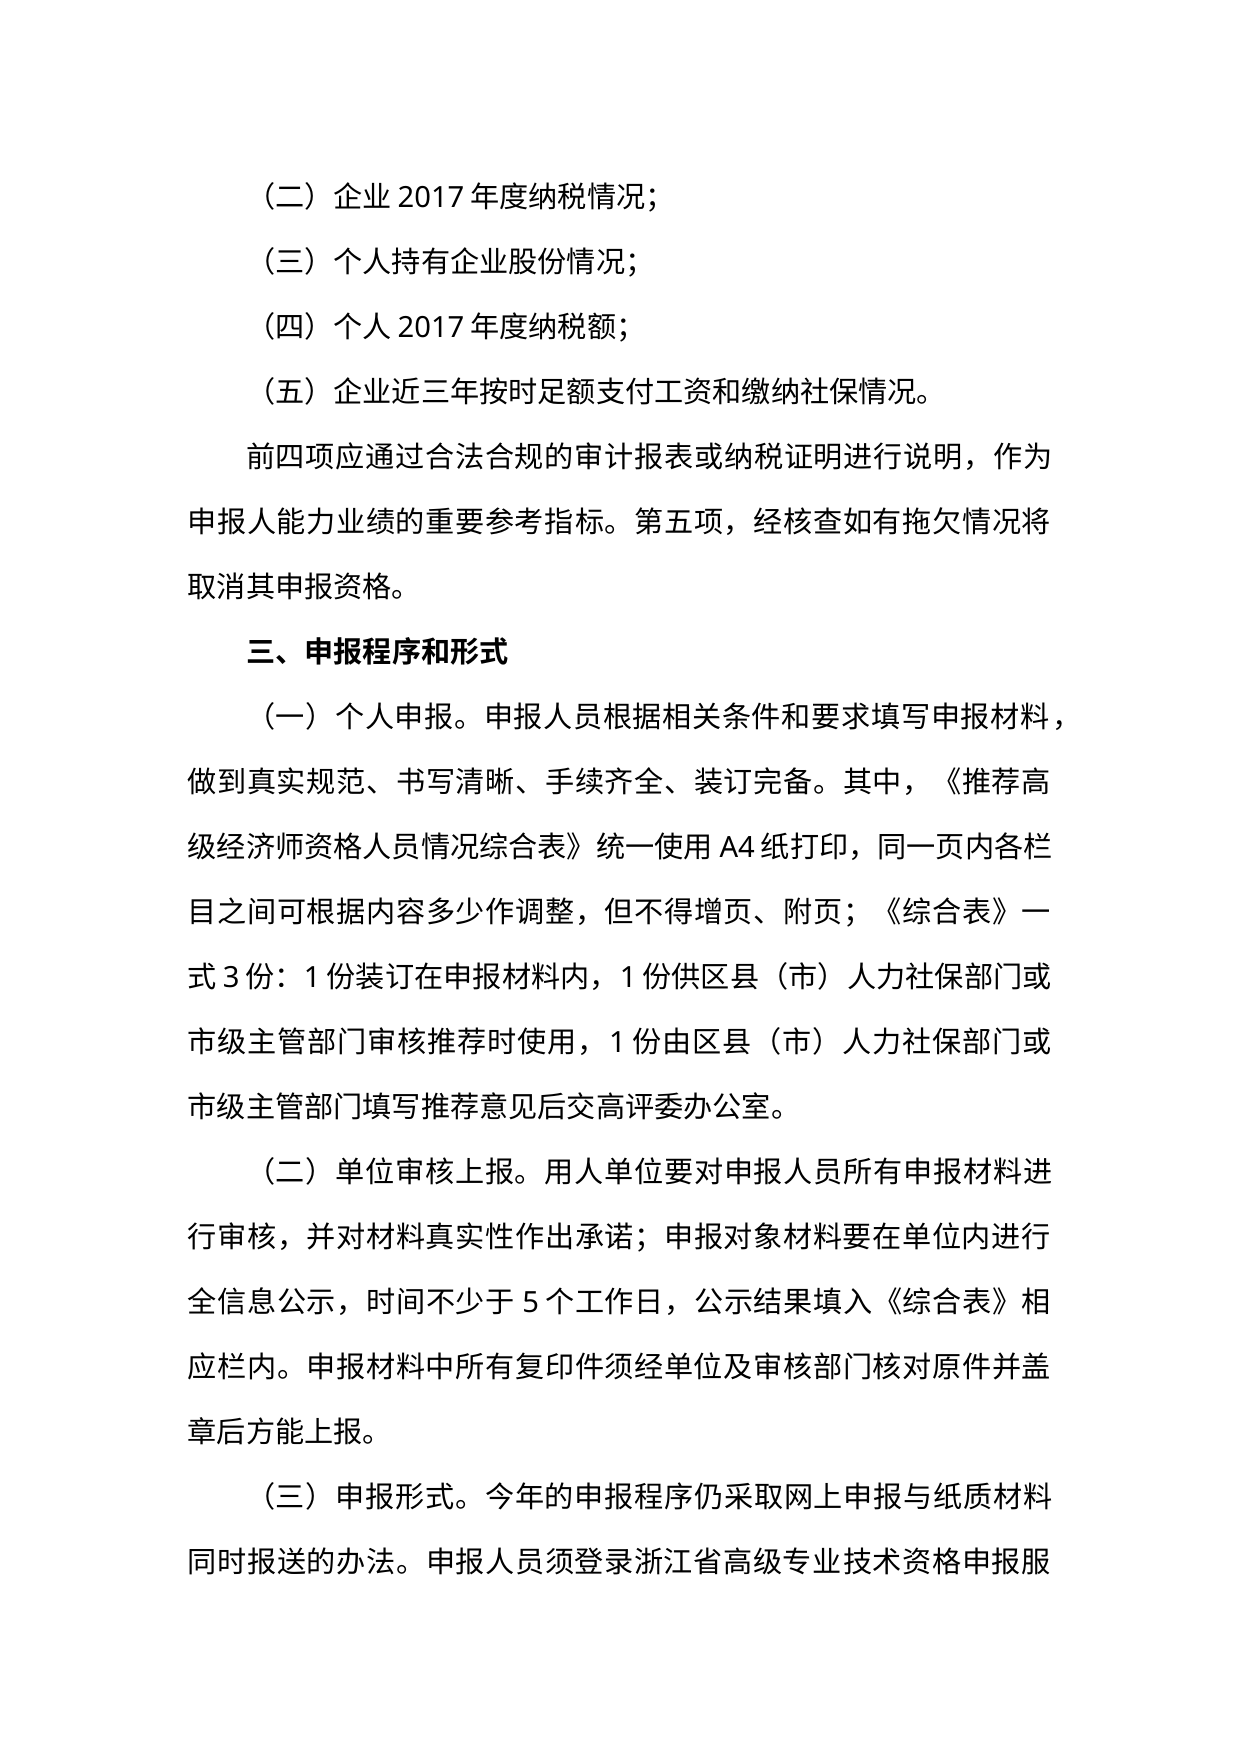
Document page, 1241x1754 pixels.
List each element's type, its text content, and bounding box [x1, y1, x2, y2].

text （五）企业近三年按时足额支付工资和缴纳社保情况。 [187, 357, 1053, 422]
text （二）企业2017年度纳税情况； [187, 162, 1053, 227]
text 三、申报程序和形式 [187, 617, 1053, 682]
text （四）个人2017年度纳税额； [187, 292, 1053, 357]
text （一）个人申报。申报人员根据相关条件和要求填写申报材料，做到真实规范、书写清晰、手续齐全、装订完备。其中，《推荐高级经济师资格人员情况综合表》统一使用A4纸打印，同一页内各栏目之间可根据内容多少作调整，但不得增页、附页；《综合表》一式3份：1份装订在申报材料内，1份供区县（市）人力社保部门或市级主管部门审核推荐时使用，1份由区县（市）人力社保部门或市级主管部门填写推荐意见后交高评委办公室。 [187, 682, 1053, 1137]
text （三）个人持有企业股份情况； [187, 227, 1053, 292]
text （二）单位审核上报。用人单位要对申报人员所有申报材料进行审核，并对材料真实性作出承诺；申报对象材料要在单位内进行全信息公示，时间不少于5个工作日，公示结果填入《综合表》相应栏内。申报材料中所有复印件须经单位及审核部门核对原件并盖章后方能上报。 [187, 1137, 1053, 1462]
text 前四项应通过合法合规的审计报表或纳税证明进行说明，作为申报人能力业绩的重要参考指标。第五项，经核查如有拖欠情况将取消其申报资格。 [187, 422, 1053, 617]
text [187, 1462, 1053, 1592]
